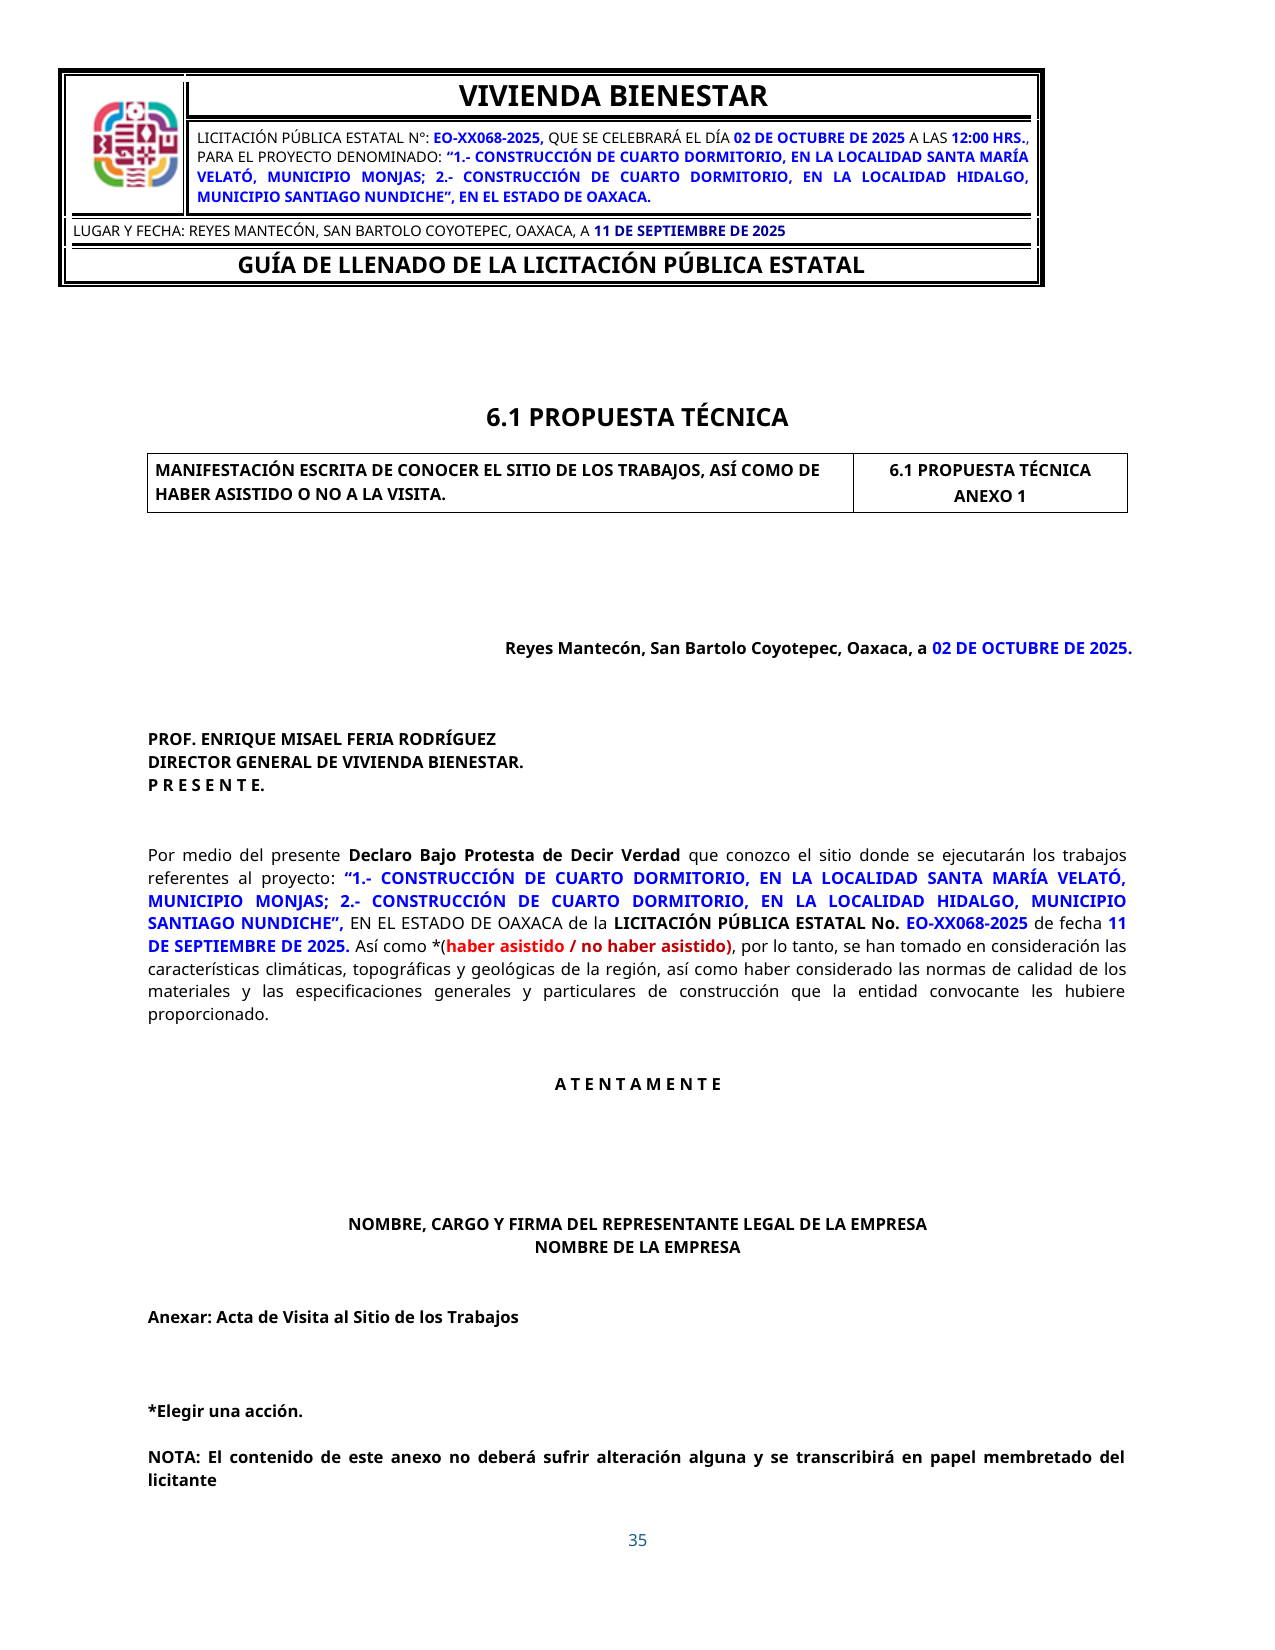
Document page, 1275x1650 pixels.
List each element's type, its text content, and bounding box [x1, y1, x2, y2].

text PROF. ENRIQUE MISAEL FERIA RODRÍGUEZ [148, 727, 1127, 750]
text NOMBRE DE LA EMPRESA [148, 1236, 1127, 1259]
text Por medio del presente Declaro Bajo Protesta de Decir Verdad que conozco el sitio donde se ejecutarán los trabajos referentes al proyecto: “1.- CONSTRUCCIÓN DE CUARTO DORMITORIO, EN LA LOCALIDAD SANTA MARÍA VELATÓ, MUNICIPIO MONJAS; 2.- CONSTRUCCIÓN DE CUARTO DORMITORIO, EN LA LOCALIDAD HIDALGO, MUNICIPIO SANTIAGO NUNDICHE”, EN EL ESTADO DE OAXACA de la LICITACIÓN PÚBLICA ESTATAL No. EO-XX068-2025 de fecha 11 DE SEPTIEMBRE DE 2025. Así como *(haber asistido / no haber asistido), por lo tanto, se han tomado en consideración las características climáticas, topográficas y geológicas de la región, así como haber considerado las normas de calidad de los materiales y las especificaciones generales y particulares de construcción que la entidad convocante les hubiere proporcionado. [148, 844, 1127, 1025]
text Anexar: Acta de Visita al Sitio de los Trabajos [148, 1306, 1127, 1329]
text P R E S E N T E. [148, 774, 1127, 796]
text A T E N T A M E N T E [148, 1073, 1127, 1095]
text NOMBRE, CARGO Y FIRMA DEL REPRESENTANTE LEGAL DE LA EMPRESA [148, 1213, 1127, 1235]
text 6.1 PROPUESTA TÉCNICA [148, 400, 1127, 434]
text *Elegir una acción. [148, 1399, 1127, 1422]
text DIRECTOR GENERAL DE VIVIENDA BIENESTAR. [148, 750, 1127, 773]
text NOTA: El contenido de este anexo no deberá sufrir alteración alguna y se transcribirá en papel membretado del licitante [148, 1446, 1127, 1491]
picture [82, 93, 183, 193]
picture [184, 93, 189, 193]
table_header 6.1 PROPUESTA TÉCNICA ANEXO 1 [854, 454, 1127, 512]
text Reyes Mantecón, San Bartolo Coyotepec, Oaxaca, a 02 DE OCTUBRE DE 2025. [148, 636, 1132, 659]
table_header MANIFESTACIÓN ESCRITA DE CONOCER EL SITIO DE LOS TRABAJOS, ASÍ COMO DE HABER ASISTIDO O NO A LA VISITA. [148, 454, 853, 512]
